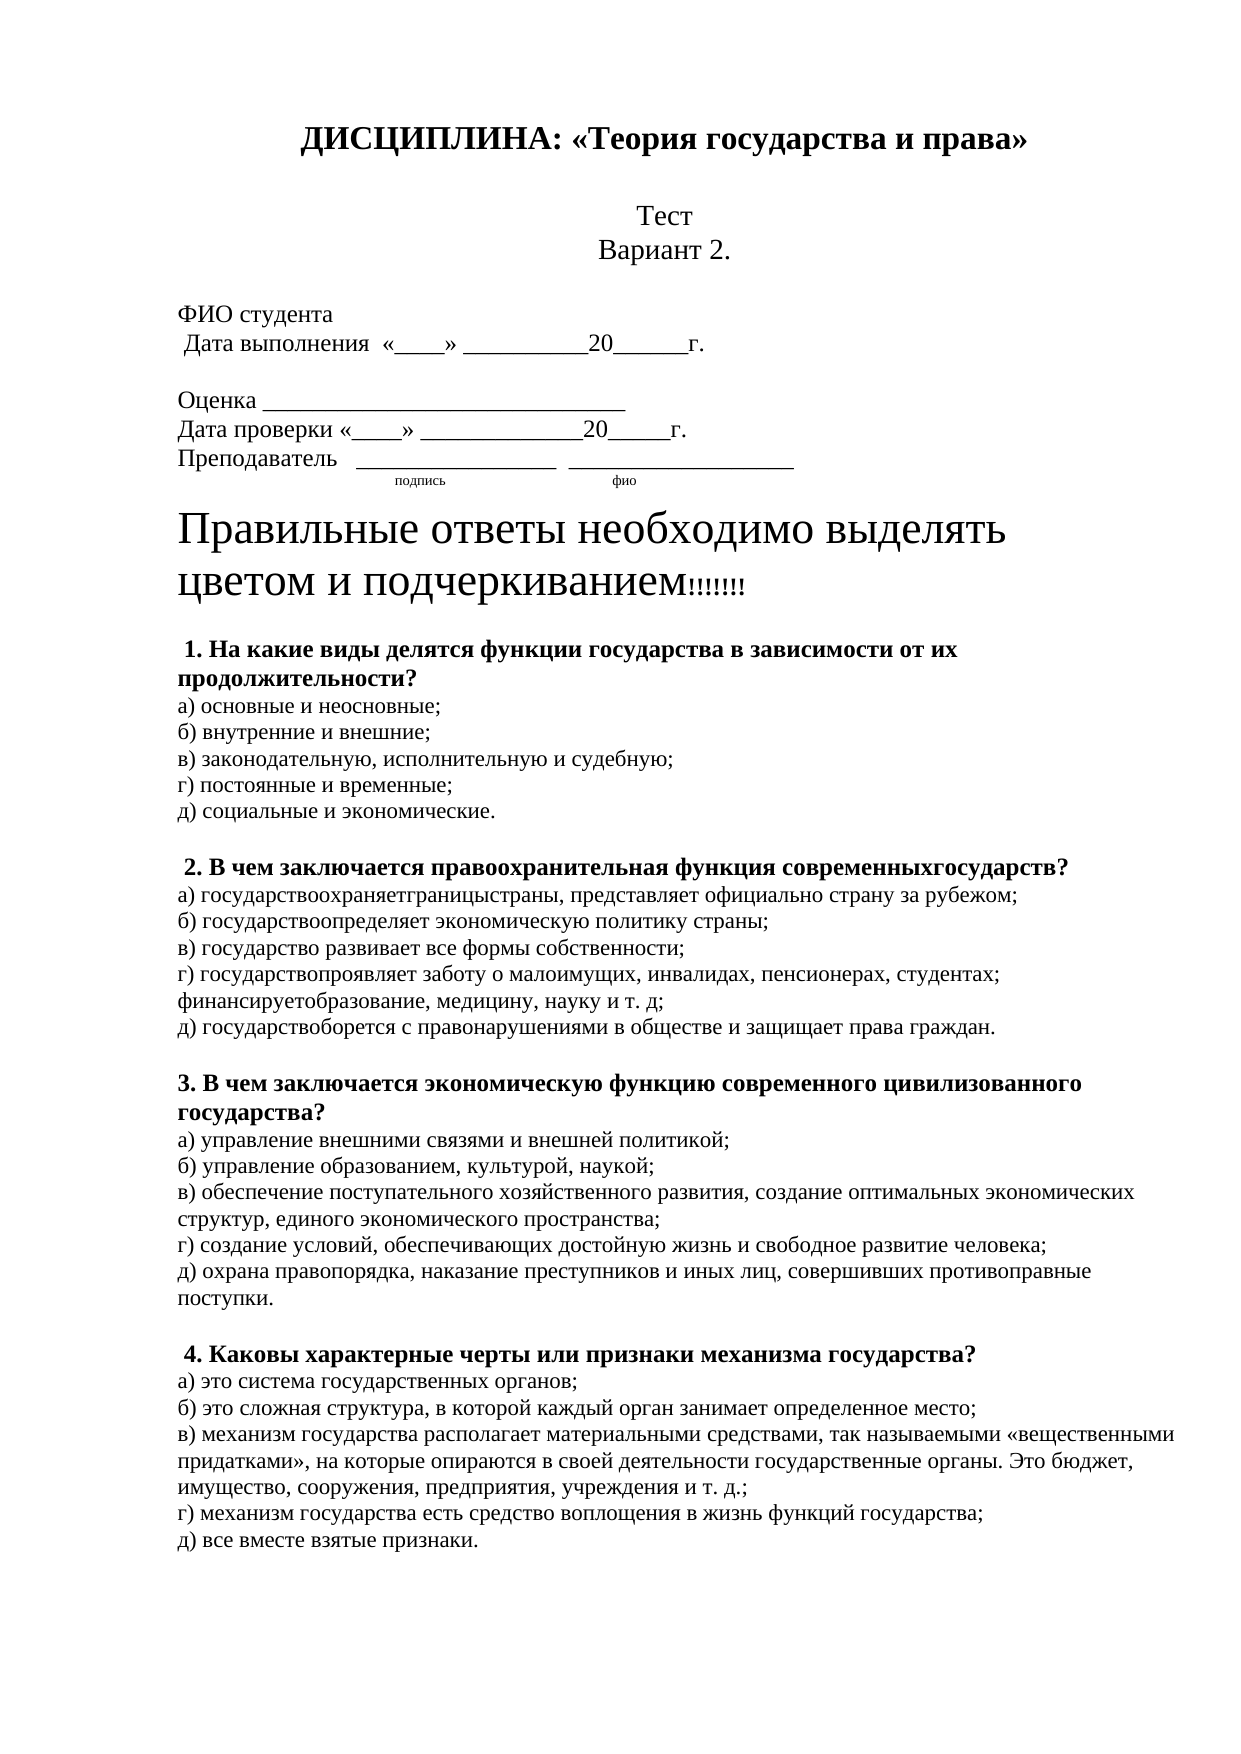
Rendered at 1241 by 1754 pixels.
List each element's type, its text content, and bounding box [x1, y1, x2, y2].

text ДИСЦИПЛИНА: «Теория государства и права» [177, 118, 1152, 156]
text д) охрана правопорядка, наказание преступников и иных лиц, совершивших противоправные поступки. [177, 1257, 1181, 1310]
text Дата выполнения «____» __________20______г. [177, 328, 1152, 357]
text а) управление внешними связями и внешней политикой; [177, 1126, 1181, 1152]
text 2. В чем заключается правоохранительная функция современныхгосударств? [177, 852, 1181, 881]
text 4. Каковы характерные черты или признаки механизма государства? [177, 1339, 1181, 1368]
text в) законодательную, исполнительную и судебную; [177, 745, 1181, 771]
text б) это сложная структура, в которой каждый орган занимает определенное место; [177, 1394, 1181, 1420]
text д) все вместе взятые признаки. [177, 1526, 1181, 1552]
text подпись фио [177, 472, 1152, 500]
text Преподаватель ________________ __________________ [177, 443, 1152, 472]
text б) внутренние и внешние; [177, 718, 1181, 745]
text Правильные ответы необходимо выделять цветом и подчеркиванием!!!!!!! [177, 500, 1152, 606]
text Вариант 2. [177, 232, 1152, 266]
text Оценка _____________________________ [177, 385, 1152, 414]
text г) создание условий, обеспечивающих достойную жизнь и свободное развитие человека; [177, 1231, 1181, 1257]
text д) социальные и экономические. [177, 797, 1181, 824]
text в) обеспечение поступательного хозяйственного развития, создание оптимальных экономических структур, единого экономического пространства; [177, 1178, 1181, 1231]
text ФИО студента [177, 299, 1152, 328]
text г) механизм государства есть средство воплощения в жизнь функций государства; [177, 1499, 1181, 1526]
text Тест [177, 198, 1152, 232]
text Дата проверки «____» _____________20_____г. [177, 414, 1152, 443]
text б) управление образованием, культурой, наукой; [177, 1152, 1181, 1178]
text 1. На какие виды делятся функции государства в зависимости от их продолжительности? [177, 634, 1181, 692]
text 3. В чем заключается экономическую функцию современного цивилизованного государства? [177, 1068, 1181, 1126]
text в) государство развивает все формы собственности; [177, 934, 1181, 960]
text д) государствоборется с правонарушениями в обществе и защищает права граждан. [177, 1013, 1181, 1039]
text г) государствопроявляет заботу о малоимущих, инвалидах, пенсионерах, студентах; финансируетобразование, медицину, науку и т. д; [177, 960, 1181, 1013]
text а) государствоохраняетграницыстраны, представляет официально страну за рубежом; [177, 881, 1181, 908]
text а) это система государственных органов; [177, 1368, 1181, 1394]
text в) механизм государства располагает материальными средствами, так называемыми «вещественными придатками», на которые опираются в своей деятельности государственные органы. Это бюджет, имущество, сооружения, предприятия, учреждения и т. д.; [177, 1420, 1181, 1499]
text г) постоянные и временные; [177, 771, 1181, 797]
text а) основные и неосновные; [177, 692, 1181, 718]
text б) государствоопределяет экономическую политику страны; [177, 908, 1181, 934]
